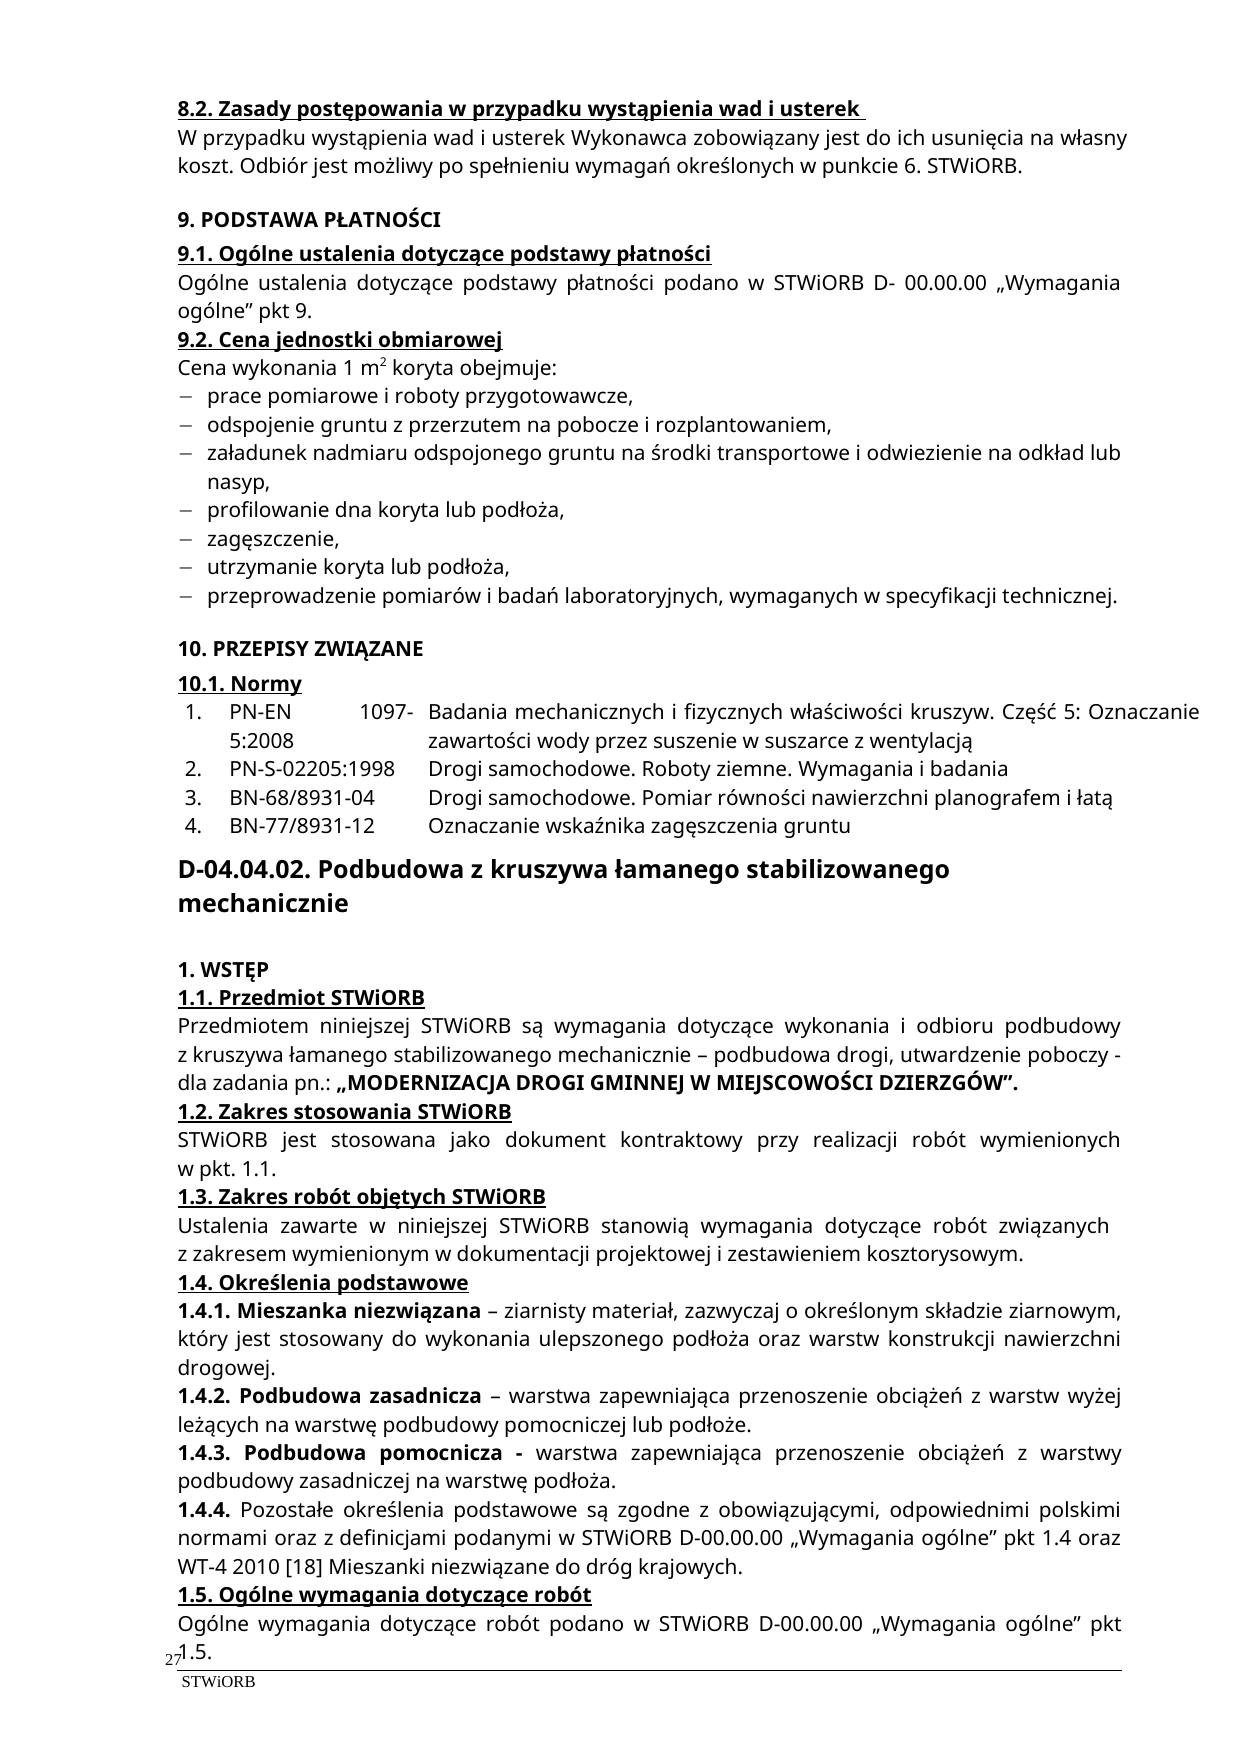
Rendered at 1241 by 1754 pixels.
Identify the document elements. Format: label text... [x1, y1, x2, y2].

list przeprowadzenie pomiarów i badań laboratoryjnych, wymaganych w specyfikacji technicznej. [177, 581, 1122, 609]
table_header Badania mechanicznych i fizycznych właściwości kruszyw. Część 5: Oznaczanie zawartości wody przez suszenie w suszarce z wentylacją [421, 697, 1208, 754]
table_cell PN-S-02205:1998 [222, 754, 421, 783]
text 1.4.4. Pozostałe określenia podstawowe są zgodne z obowiązującymi, odpowiednimi polskimi normami oraz z definicjami podanymi w STWiORB D-00.00.00 „Wymagania ogólne” pkt 1.4 oraz WT-4 2010 [18] Mieszanki niezwiązane do dróg krajowych. [177, 1495, 1122, 1580]
table_header 1. [177, 697, 222, 754]
text 1.4.3. Podbudowa pomocnicza - warstwa zapewniająca przenoszenie obciążeń z warstwy podbudowy zasadniczej na warstwę podłoża. [177, 1438, 1122, 1495]
text 1.3. Zakres robót objętych STWiORB [177, 1182, 1122, 1211]
list zagęszczenie, [177, 524, 1122, 552]
text 8.2. Zasady postępowania w przypadku wystąpienia wad i usterek [177, 94, 1122, 123]
text 9.1. Ogólne ustalenia dotyczące podstawy płatności [177, 239, 1122, 268]
table_cell 2. [177, 754, 222, 783]
list prace pomiarowe i roboty przygotowawcze, [177, 382, 1122, 410]
text 9.2. Cena jednostki obmiarowej [177, 325, 1122, 353]
text 1. WSTĘP [177, 955, 1122, 983]
text 1.5. Ogólne wymagania dotyczące robót [177, 1580, 1122, 1609]
table_cell 4. [177, 811, 222, 839]
table_cell Oznaczanie wskaźnika zagęszczenia gruntu [421, 811, 1208, 839]
text 1.1. Przedmiot STWiORB [177, 983, 1122, 1012]
text 1.4.2. Podbudowa zasadnicza – warstwa zapewniająca przenoszenie obciążeń z warstw wyżej leżących na warstwę podbudowy pomocniczej lub podłoże. [177, 1381, 1122, 1438]
text Ogólne wymagania dotyczące robót podano w STWiORB D-00.00.00 „Wymagania ogólne” pkt 1.5. [177, 1609, 1122, 1666]
text 9. PODSTAWA PŁATNOŚCI [177, 205, 1122, 233]
table_header PN-EN 1097-5:2008 [222, 697, 421, 754]
list utrzymanie koryta lub podłoża, [177, 552, 1122, 581]
list profilowanie dna koryta lub podłoża, [177, 495, 1122, 524]
text 1.2. Zakres stosowania STWiORB [177, 1097, 1122, 1125]
table_cell Drogi samochodowe. Pomiar równości nawierzchni planografem i łatą [421, 783, 1208, 811]
text STWiORB jest stosowana jako dokument kontraktowy przy realizacji robót wymienionych w pkt. 1.1. [177, 1125, 1122, 1182]
text 1.4. Określenia podstawowe [177, 1268, 1122, 1296]
list odspojenie gruntu z przerzutem na pobocze i rozplantowaniem, [177, 410, 1122, 438]
text 1.4.1. Mieszanka niezwiązana – ziarnisty materiał, zazwyczaj o określonym składzie ziarnowym, który jest stosowany do wykonania ulepszonego podłoża oraz warstw konstrukcji nawierzchni drogowej. [177, 1296, 1122, 1381]
text Cena wykonania 1 m2 koryta obejmuje: [177, 353, 1122, 382]
table_cell Drogi samochodowe. Roboty ziemne. Wymagania i badania [421, 754, 1208, 783]
text Ustalenia zawarte w niniejszej STWiORB stanowią wymagania dotyczące robót związanych z zakresem wymienionym w dokumentacji projektowej i zestawieniem kosztorysowym. [177, 1211, 1122, 1268]
text Ogólne ustalenia dotyczące podstawy płatności podano w STWiORB D- 00.00.00 „Wymagania ogólne” pkt 9. [177, 268, 1122, 325]
text Przedmiotem niniejszej STWiORB są wymagania dotyczące wykonania i odbioru podbudowy z kruszywa łamanego stabilizowanego mechanicznie – podbudowa drogi, utwardzenie poboczy - dla zadania pn.: „MODERNIZACJA DROGI GMINNEJ W MIEJSCOWOŚCI DZIERZGÓW”. [177, 1012, 1122, 1097]
table_cell 3. [177, 783, 222, 811]
subtitle D-04.04.02. Podbudowa z kruszywa łamanego stabilizowanego mechanicznie [177, 852, 1122, 920]
text W przypadku wystąpienia wad i usterek Wykonawca zobowiązany jest do ich usunięcia na własny koszt. Odbiór jest możliwy po spełnieniu wymagań określonych w punkcie 6. STWiORB. [177, 123, 1128, 180]
text 10.1. Normy [177, 669, 1122, 697]
table_cell BN-77/8931-12 [222, 811, 421, 839]
table_cell BN-68/8931-04 [222, 783, 421, 811]
text 10. PRZEPISY ZWIĄZANE [177, 634, 1122, 663]
list załadunek nadmiaru odspojonego gruntu na środki transportowe i odwiezienie na odkład lub nasyp, [177, 438, 1122, 495]
